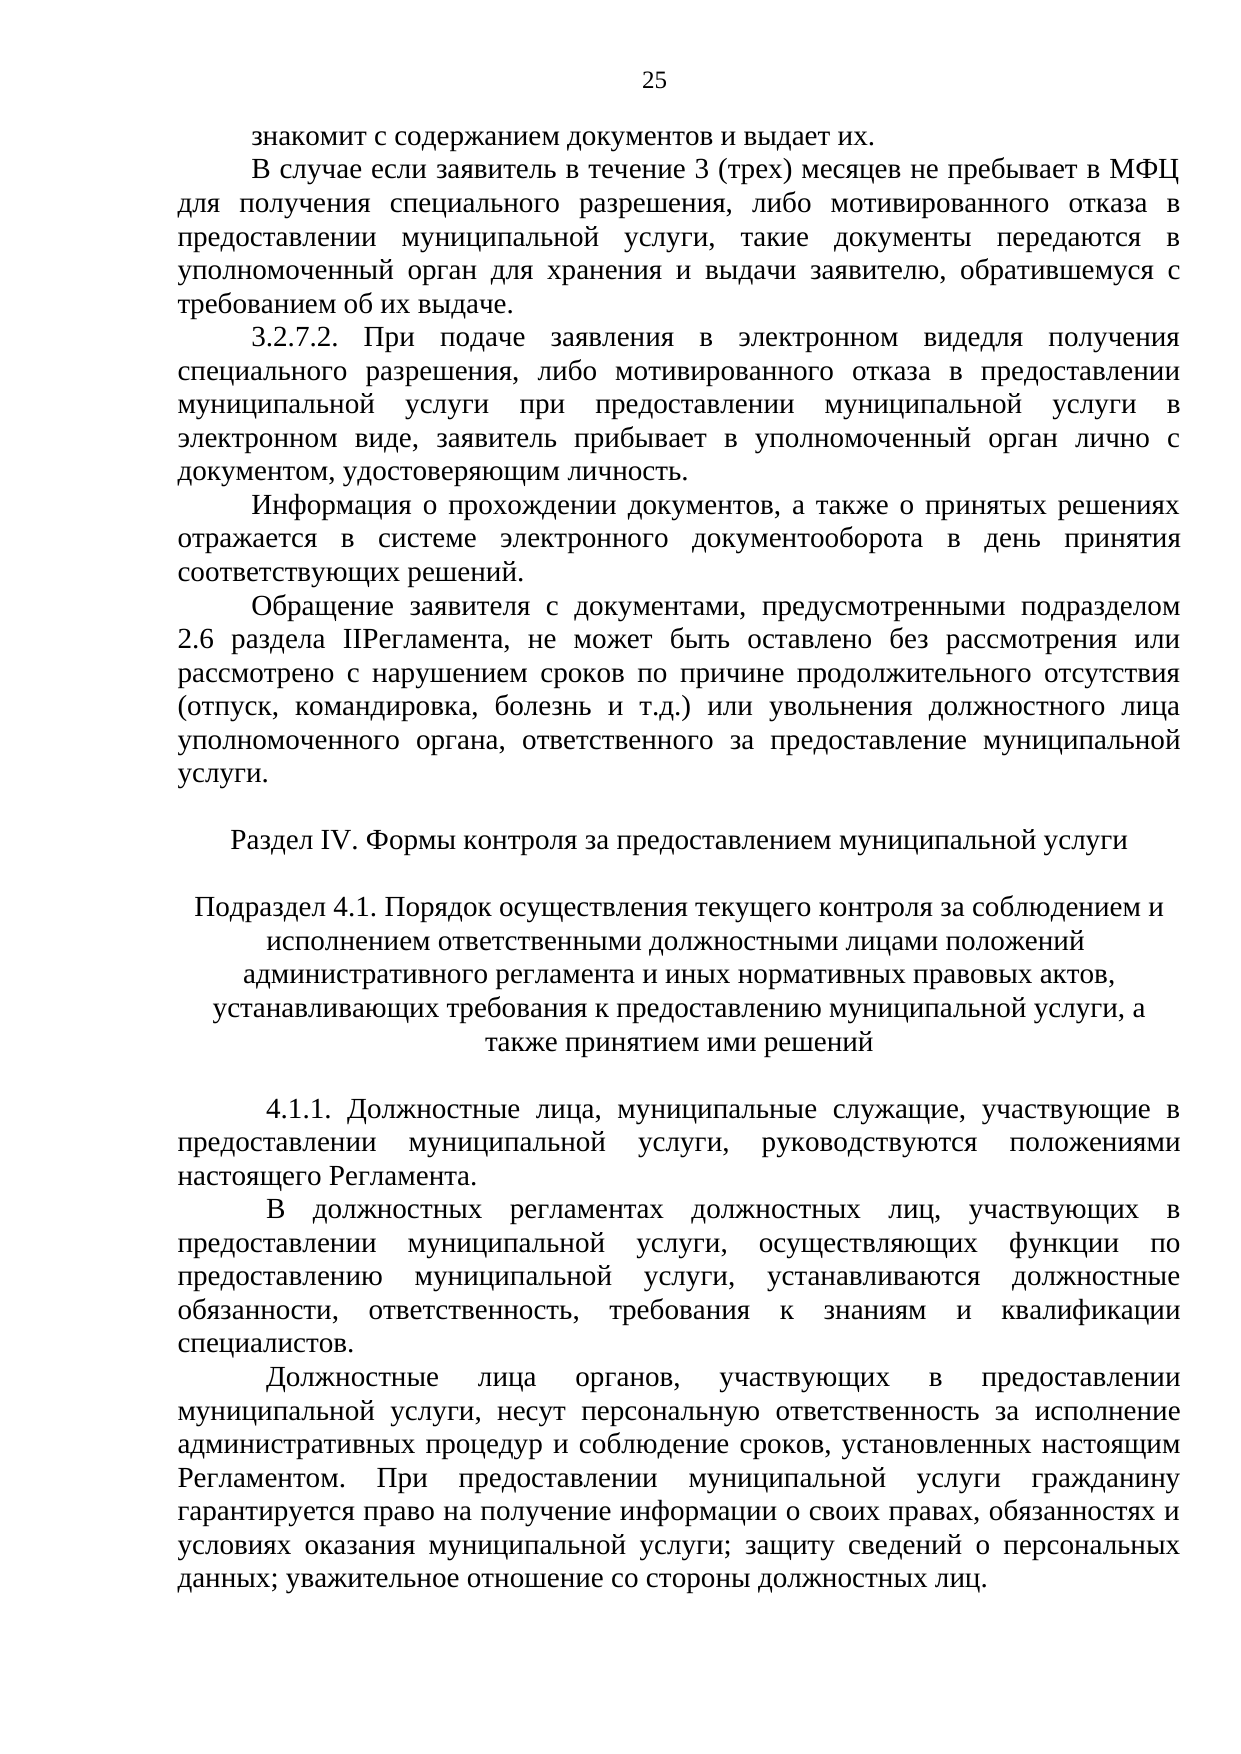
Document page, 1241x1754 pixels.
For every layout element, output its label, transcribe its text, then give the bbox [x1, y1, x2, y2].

text 4.1.1. Должностные лица, муниципальные служащие, участвующие в предоставлении муниципальной услуги, руководствуются положениями настоящего Регламента. [177, 1091, 1181, 1191]
text В случае если заявитель в течение 3 (трех) месяцев не пребывает в МФЦ для получения специального разрешения, либо мотивированного отказа в предоставлении муниципальной услуги, такие документы передаются в уполномоченный орган для хранения и выдачи заявителю, обратившемуся с требованием об их выдаче. [177, 152, 1181, 319]
text 3.2.7.2. При подаче заявления в электронном видедля получения специального разрешения, либо мотивированного отказа в предоставлении муниципальной услуги при предоставлении муниципальной услуги в электронном виде, заявитель прибывает в уполномоченный орган лично с документом, удостоверяющим личность. [177, 319, 1181, 487]
text Должностные лица органов, участвующих в предоставлении муниципальной услуги, несут персональную ответственность за исполнение административных процедур и соблюдение сроков, установленных настоящим Регламентом. При предоставлении муниципальной услуги гражданину гарантируется право на получение информации о своих правах, обязанностях и условиях оказания муниципальной услуги; защиту сведений о персональных данных; уважительное отношение со стороны должностных лиц. [177, 1359, 1181, 1594]
text Информация о прохождении документов, а также о принятых решениях отражается в системе электронного документооборота в день принятия соответствующих решений. [177, 487, 1181, 588]
text В должностных регламентах должностных лиц, участвующих в предоставлении муниципальной услуги, осуществляющих функции по предоставлению муниципальной услуги, устанавливаются должностные обязанности, ответственность, требования к знаниям и квалификации специалистов. [177, 1191, 1181, 1359]
text Раздел IV. Формы контроля за предоставлением муниципальной услуги [177, 822, 1181, 856]
text Обращение заявителя с документами, предусмотренными подразделом 2.6 раздела IIРегламента, не может быть оставлено без рассмотрения или рассмотрено с нарушением сроков по причине продолжительного отсутствия (отпуск, командировка, болезнь и т.д.) или увольнения должностного лица уполномоченного органа, ответственного за предоставление муниципальной услуги. [177, 588, 1181, 789]
text знакомит с содержанием документов и выдает их. [177, 118, 1181, 152]
text Подраздел 4.1. Порядок осуществления текущего контроля за соблюдением и исполнением ответственными должностными лицами положений административного регламента и иных нормативных правовых актов, устанавливающих требования к предоставлению муниципальной услуги, а также принятием ими решений [177, 889, 1181, 1057]
